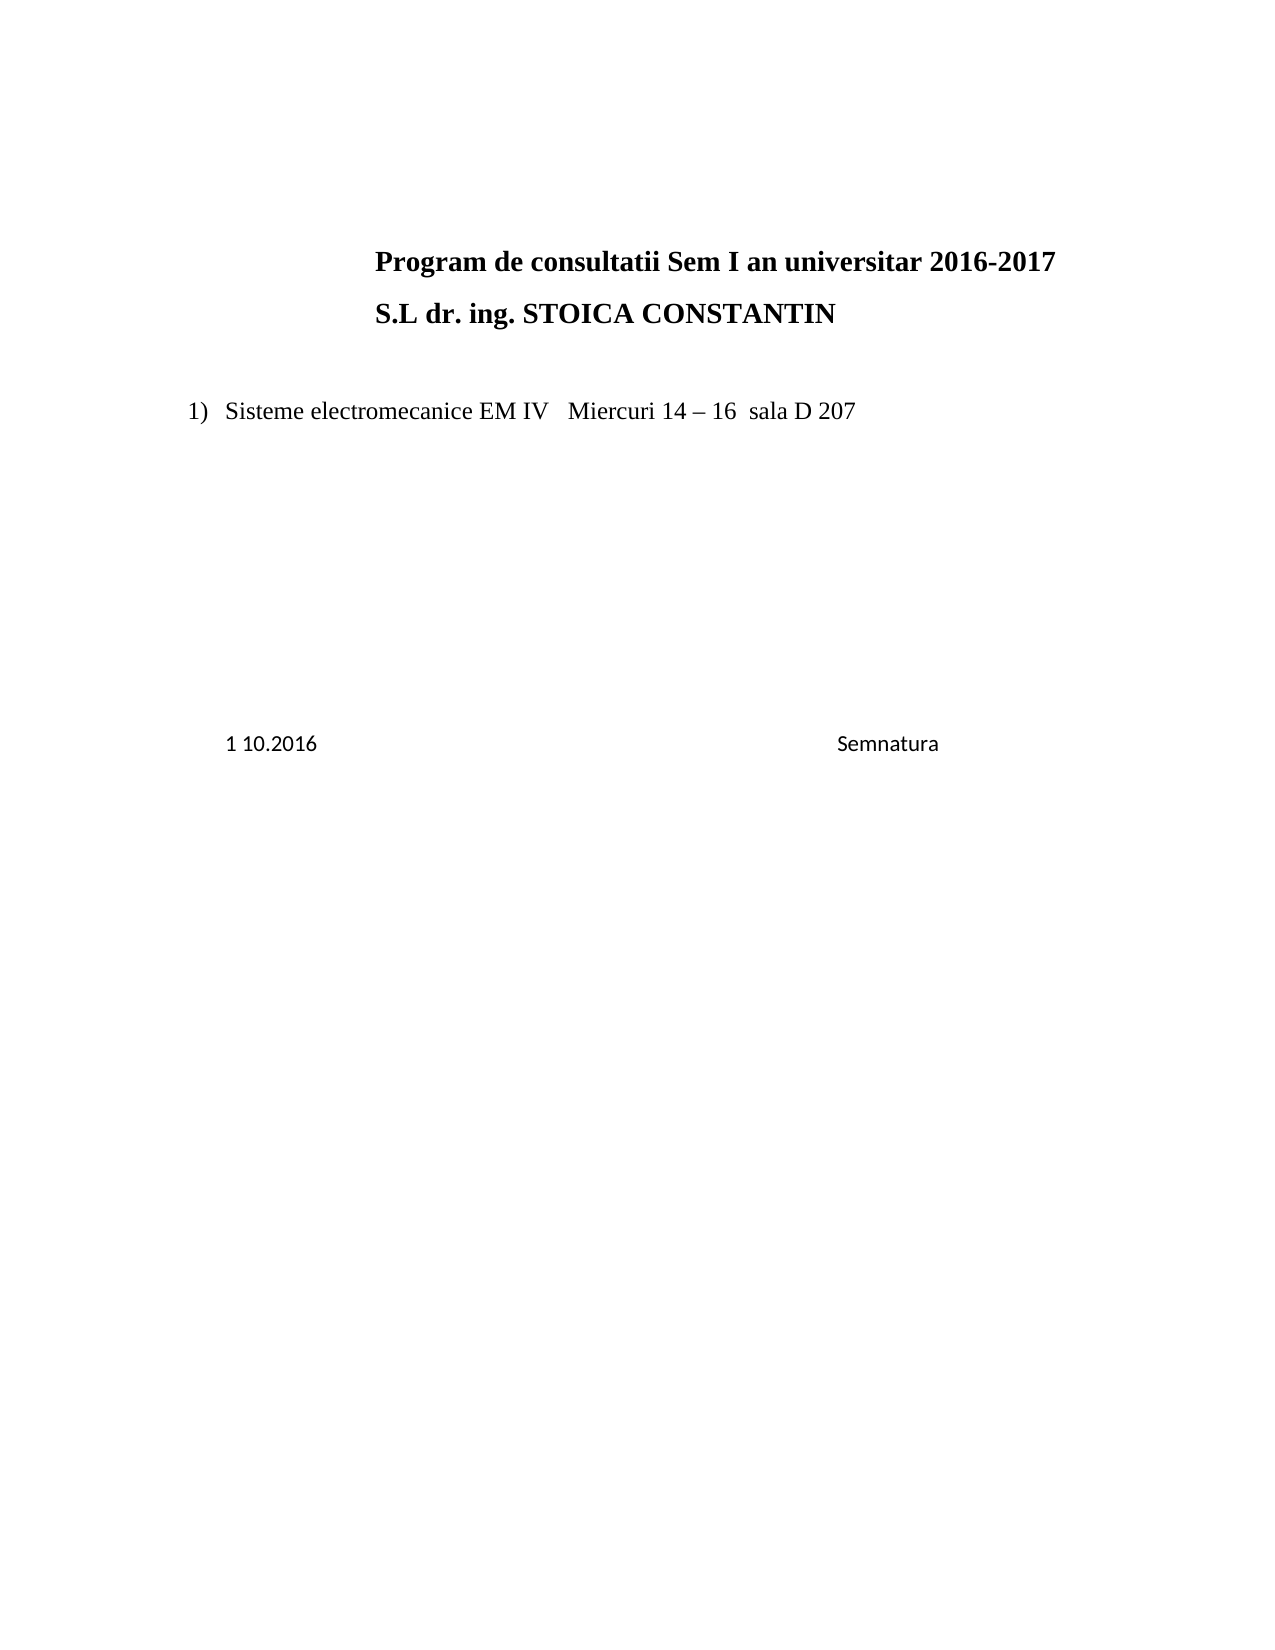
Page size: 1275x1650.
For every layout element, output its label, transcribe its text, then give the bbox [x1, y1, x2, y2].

text S.L dr. ing. STOICA CONSTANTIN [300, 297, 1125, 330]
text Program de consultatii Sem I an universitar 2016-2017 [300, 244, 1125, 277]
list Sisteme electromecanice EM IV Miercuri 14 – 16 sala D 207 [187, 396, 1125, 425]
list 1 10.2016 Semnatura [225, 729, 1125, 757]
